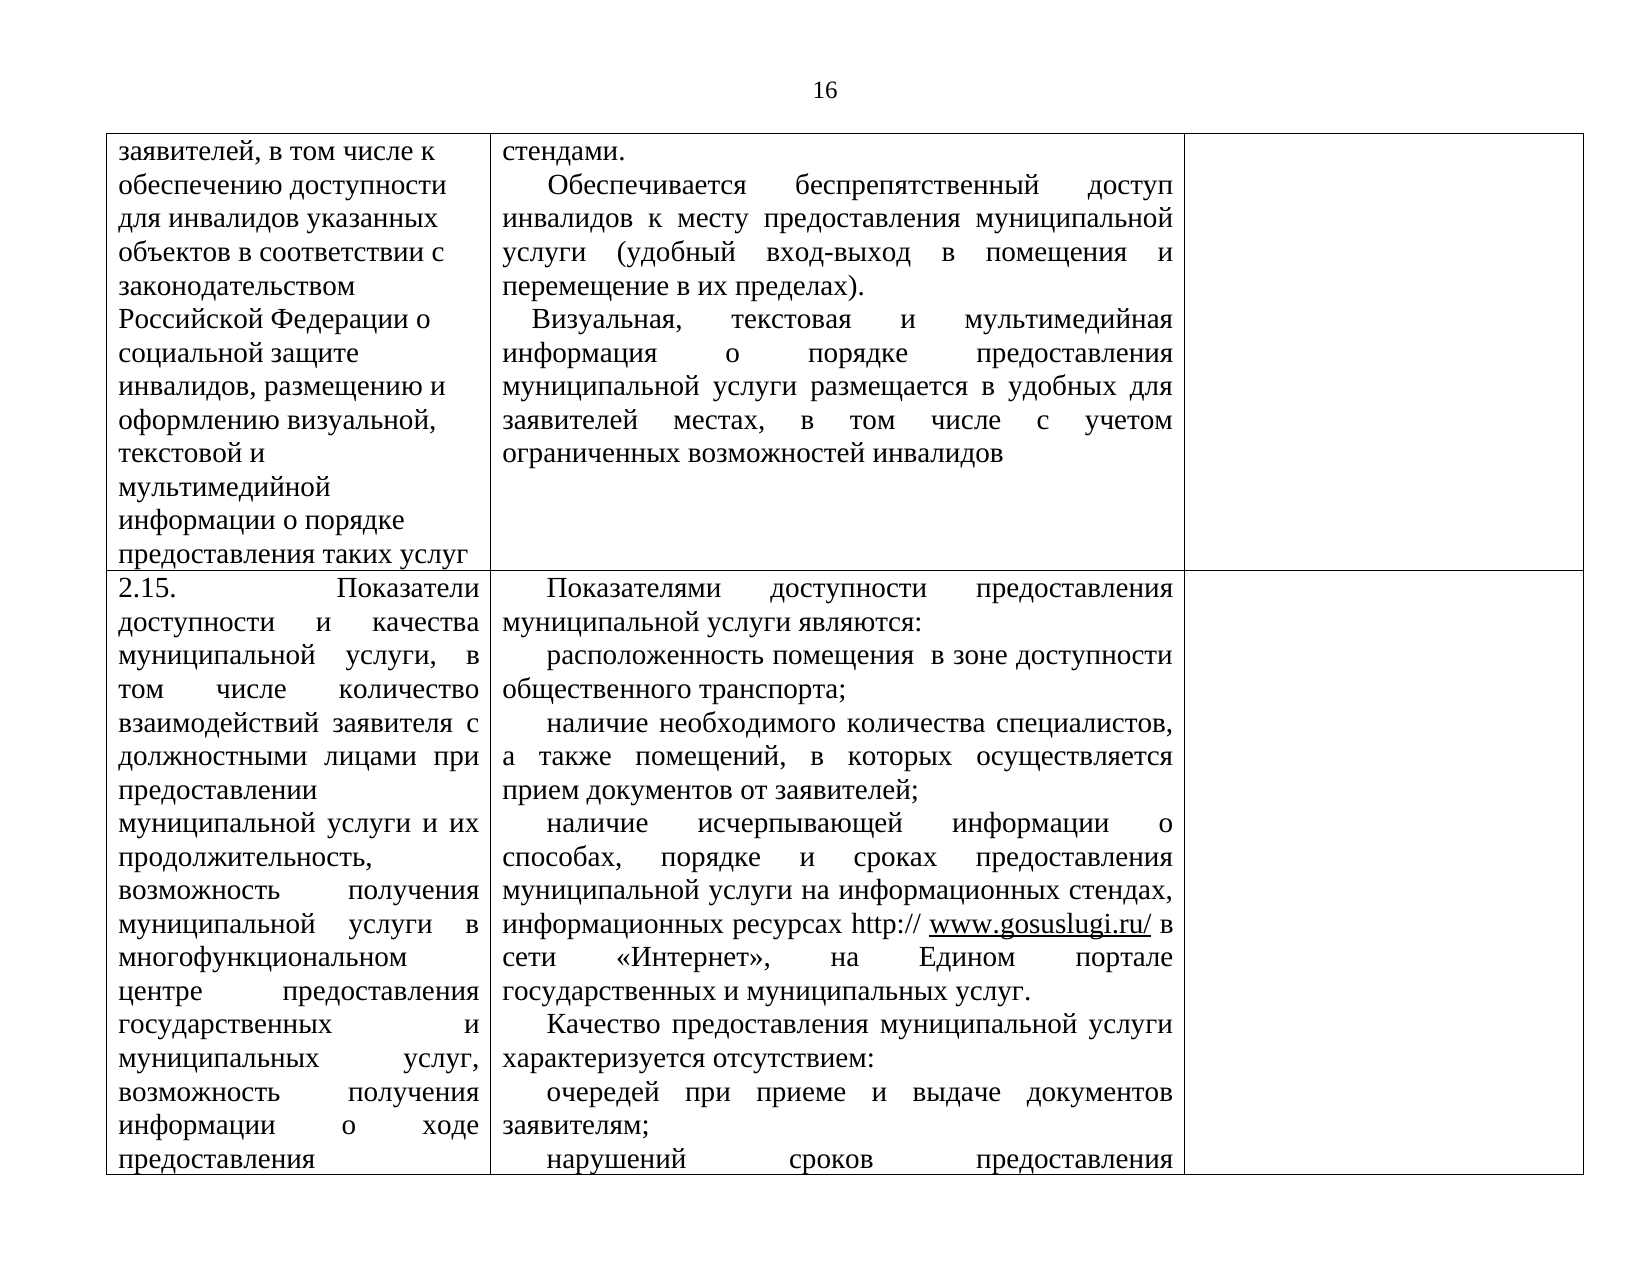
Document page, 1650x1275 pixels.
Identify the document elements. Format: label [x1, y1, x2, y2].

table_cell [491, 134, 1184, 569]
table_cell [107, 571, 490, 1174]
table_cell [107, 134, 490, 569]
table_cell [1185, 571, 1583, 1174]
table_cell [1185, 134, 1583, 569]
table_cell [491, 571, 1184, 1174]
